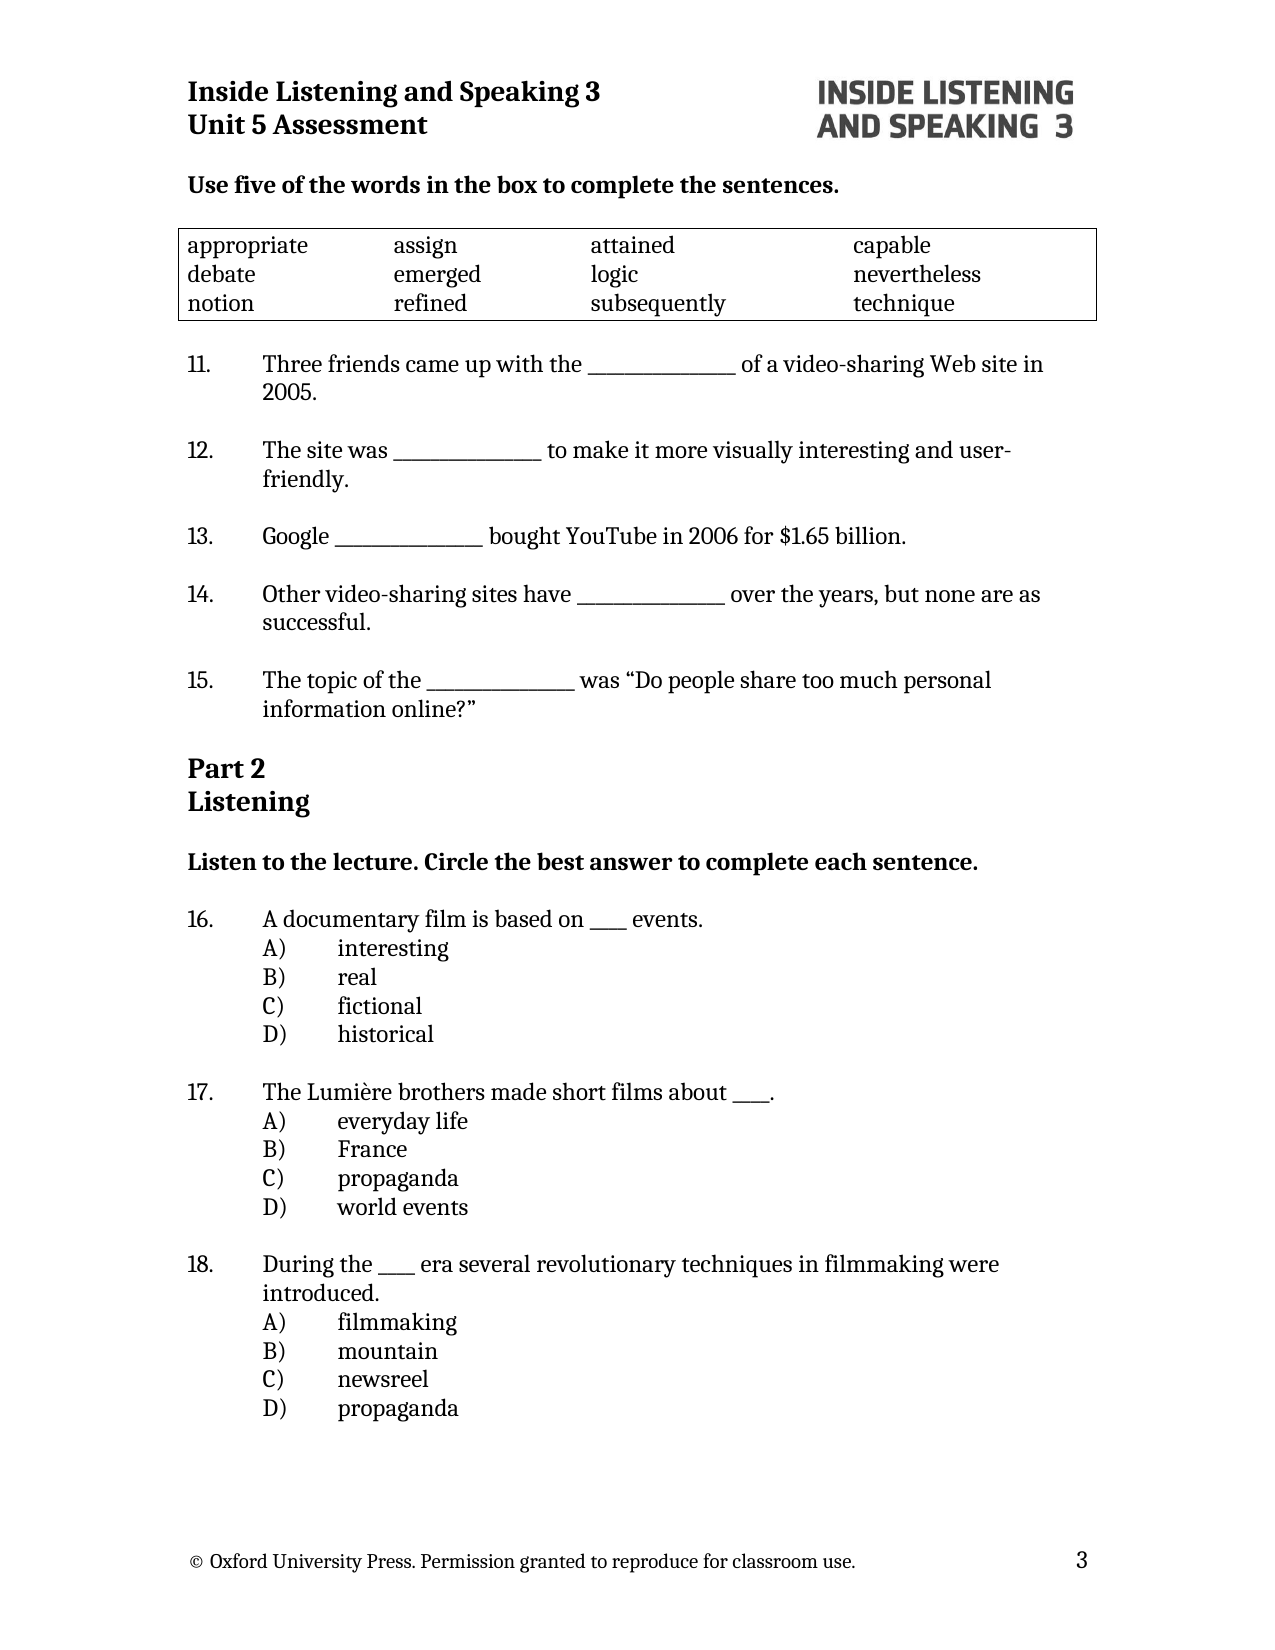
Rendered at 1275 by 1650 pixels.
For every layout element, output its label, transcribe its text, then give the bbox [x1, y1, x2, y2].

text 18. During the ____ era several revolutionary techniques in filmmaking were introduced. [187, 1250, 1087, 1308]
text Listening [187, 786, 1087, 819]
text 13. Google ________________ bought YouTube in 2006 for $1.65 billion. [187, 522, 1087, 551]
text D) propaganda [187, 1394, 1087, 1423]
text 11. Three friends came up with the ________________ of a video-sharing Web site in 2005. [187, 349, 1087, 407]
text C) newsreel [187, 1365, 1087, 1394]
text A) filmmaking [187, 1308, 1087, 1337]
text B) France [187, 1135, 1087, 1164]
text A) interesting [187, 934, 1087, 963]
text D) historical [187, 1020, 1087, 1049]
text appropriate assign attained capable [179, 229, 1096, 260]
text Listen to the lecture. Circle the best answer to complete each sentence. [187, 848, 1087, 877]
text 12. The site was ________________ to make it more visually interesting and user-friendly. [187, 436, 1087, 493]
text 15. The topic of the ________________ was “Do people share too much personal information online?” [187, 666, 1087, 723]
text Part 2 [187, 752, 1087, 786]
text C) fictional [187, 992, 1087, 1020]
picture [806, 67, 1087, 150]
text Use five of the words in the box to complete the sentences. [187, 171, 1087, 199]
text B) mountain [187, 1337, 1087, 1365]
text debate emerged logic nevertheless [187, 260, 1087, 286]
text C) propaganda [187, 1164, 1087, 1193]
text 17. The Lumière brothers made short films about ____. [187, 1078, 1087, 1107]
text 16. A documentary film is based on ____ events. [187, 905, 1087, 934]
text 14. Other video-sharing sites have ________________ over the years, but none are as successful. [187, 579, 1087, 637]
text B) real [187, 963, 1087, 992]
text D) world events [187, 1193, 1087, 1222]
text notion refined subsequently technique [179, 286, 1096, 320]
text A) everyday life [187, 1107, 1087, 1135]
